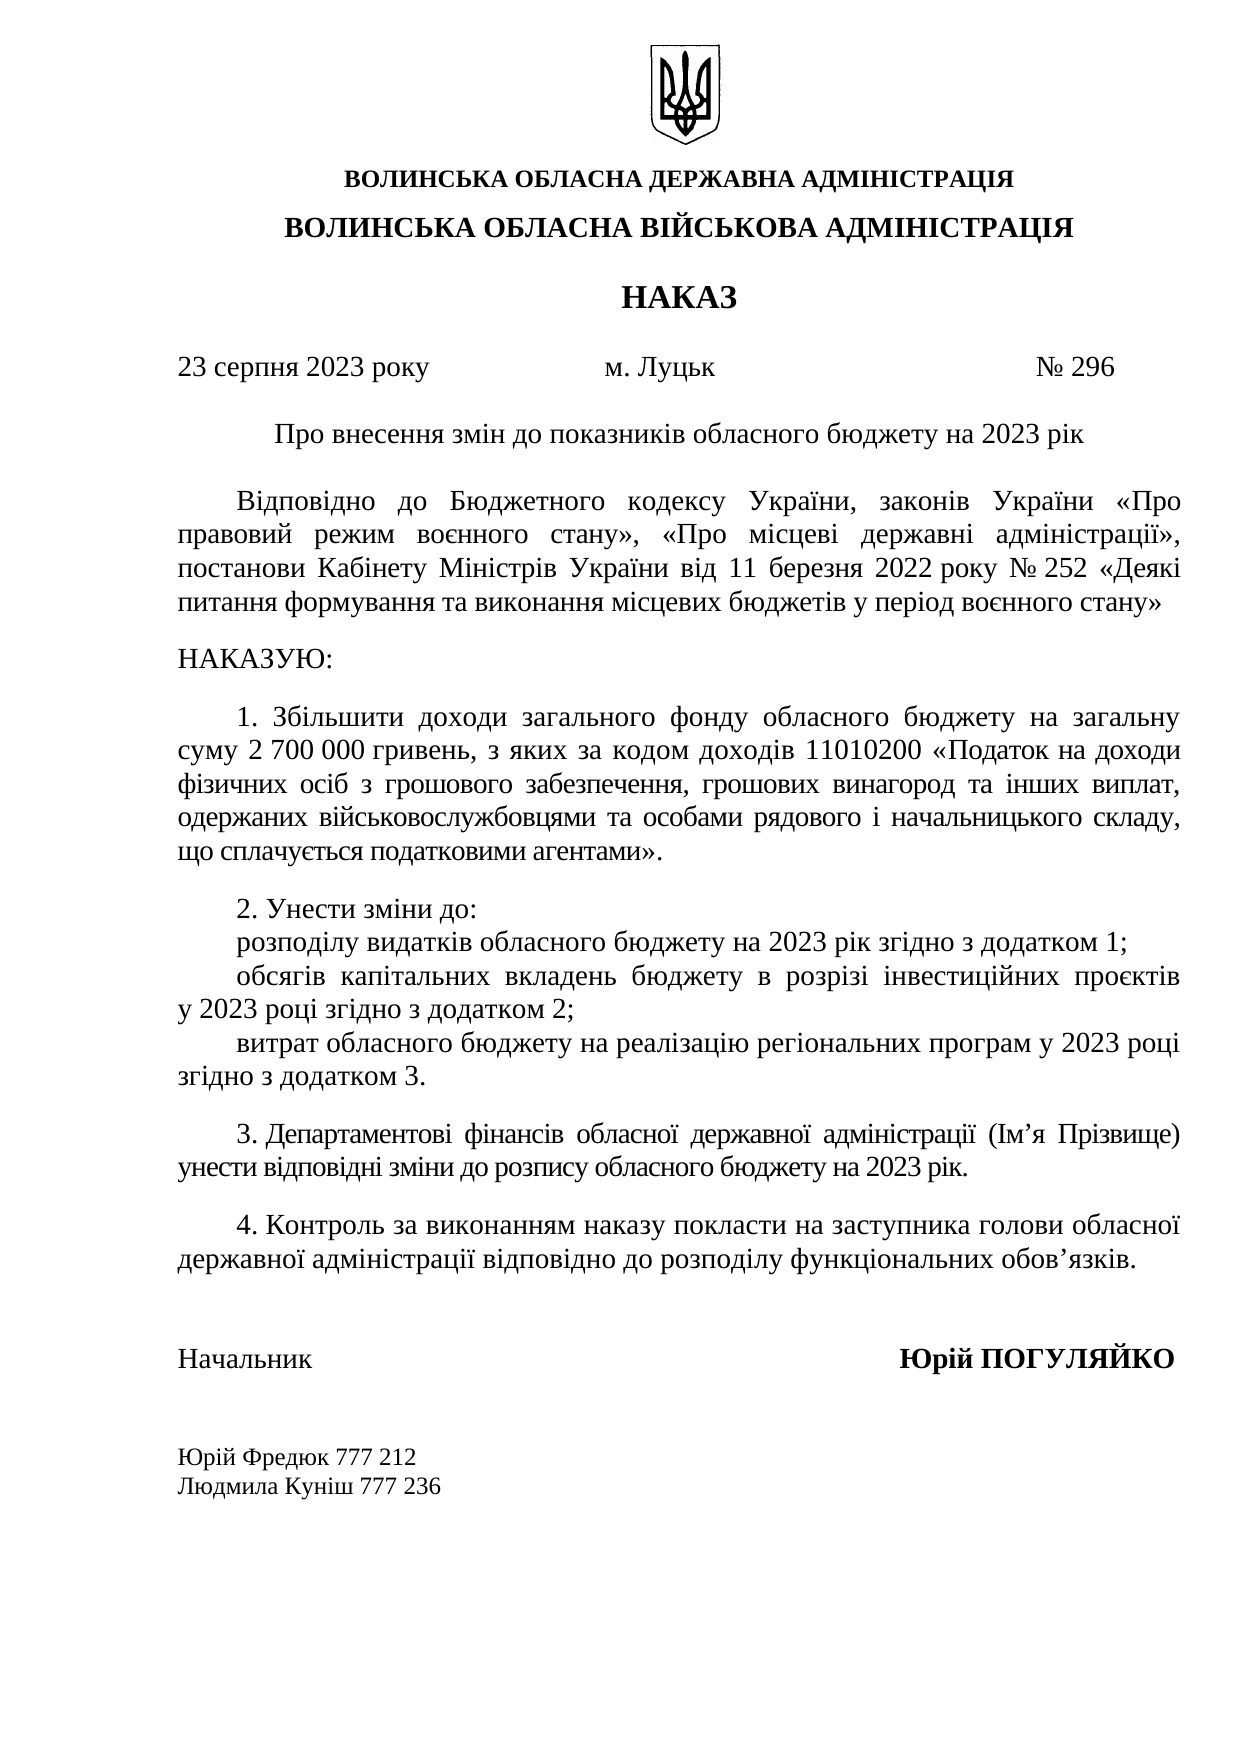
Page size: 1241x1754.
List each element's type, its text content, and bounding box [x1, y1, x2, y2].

text Начальник Юрій ПОГУЛЯЙКО [177, 1341, 1181, 1375]
text обсягів капітальних вкладень бюджету в розрізі інвестиційних проєктів у 2023 році згідно з додатком 2; [177, 958, 1181, 1025]
text 1. Збільшити доходи загального фонду обласного бюджету на загальну суму 2 700 000 гривень, з яких за кодом доходів 11010200 «Податок на доходи фізичних осіб з грошового забезпечення, грошових винагород та інших виплат, одержаних військовослужбовцями та особами рядового і начальницького складу, що сплачується податковими агентами». [177, 699, 1181, 867]
text ВОЛИНСЬКА ОБЛАСНА ВІЙСЬКОВА АДМІНІСТРАЦІЯ [177, 210, 1181, 243]
subtitle ВОЛИНСЬКА ОБЛАСНА ДЕРЖАВНА АДМІНІСТРАЦІЯ [177, 164, 1181, 193]
text 2. Унести зміни до: [177, 891, 1181, 924]
text розподілу видатків обласного бюджету на 2023 рік згідно з додатком 1; [177, 924, 1181, 958]
text 3. Департаментові фінансів обласної державної адміністрації (Ім’я Прізвище) унести відповідні зміни до розпису обласного бюджету на 2023 рік. [177, 1116, 1181, 1183]
text Юрій Фредюк 777 212 [177, 1442, 1181, 1471]
text НАКАЗ [177, 277, 1181, 315]
text 23 серпня 2023 року м. Луцьк № 296 [177, 349, 1181, 382]
text Людмила Куніш 777 236 [177, 1471, 1181, 1499]
text витрат обласного бюджету на реалізацію регіональних програм у 2023 році згідно з додатком 3. [177, 1025, 1181, 1092]
text Про внесення змін до показників обласного бюджету на 2023 рік [177, 416, 1181, 449]
picture [650, 44, 721, 145]
text Відповідно до Бюджетного кодексу України, законів України «Про правовий режим воєнного стану», «Про місцеві державні адміністрації», постанови Кабінету Міністрів України від 11 березня 2022 року № 252 «Деякі питання формування та виконання місцевих бюджетів у період воєнного стану» [177, 483, 1181, 617]
text 4. Контроль за виконанням наказу покласти на заступника голови обласної державної адміністрації відповідно до розподілу функціональних обов’язків. [177, 1207, 1181, 1274]
text НАКАЗУЮ: [177, 641, 1181, 675]
